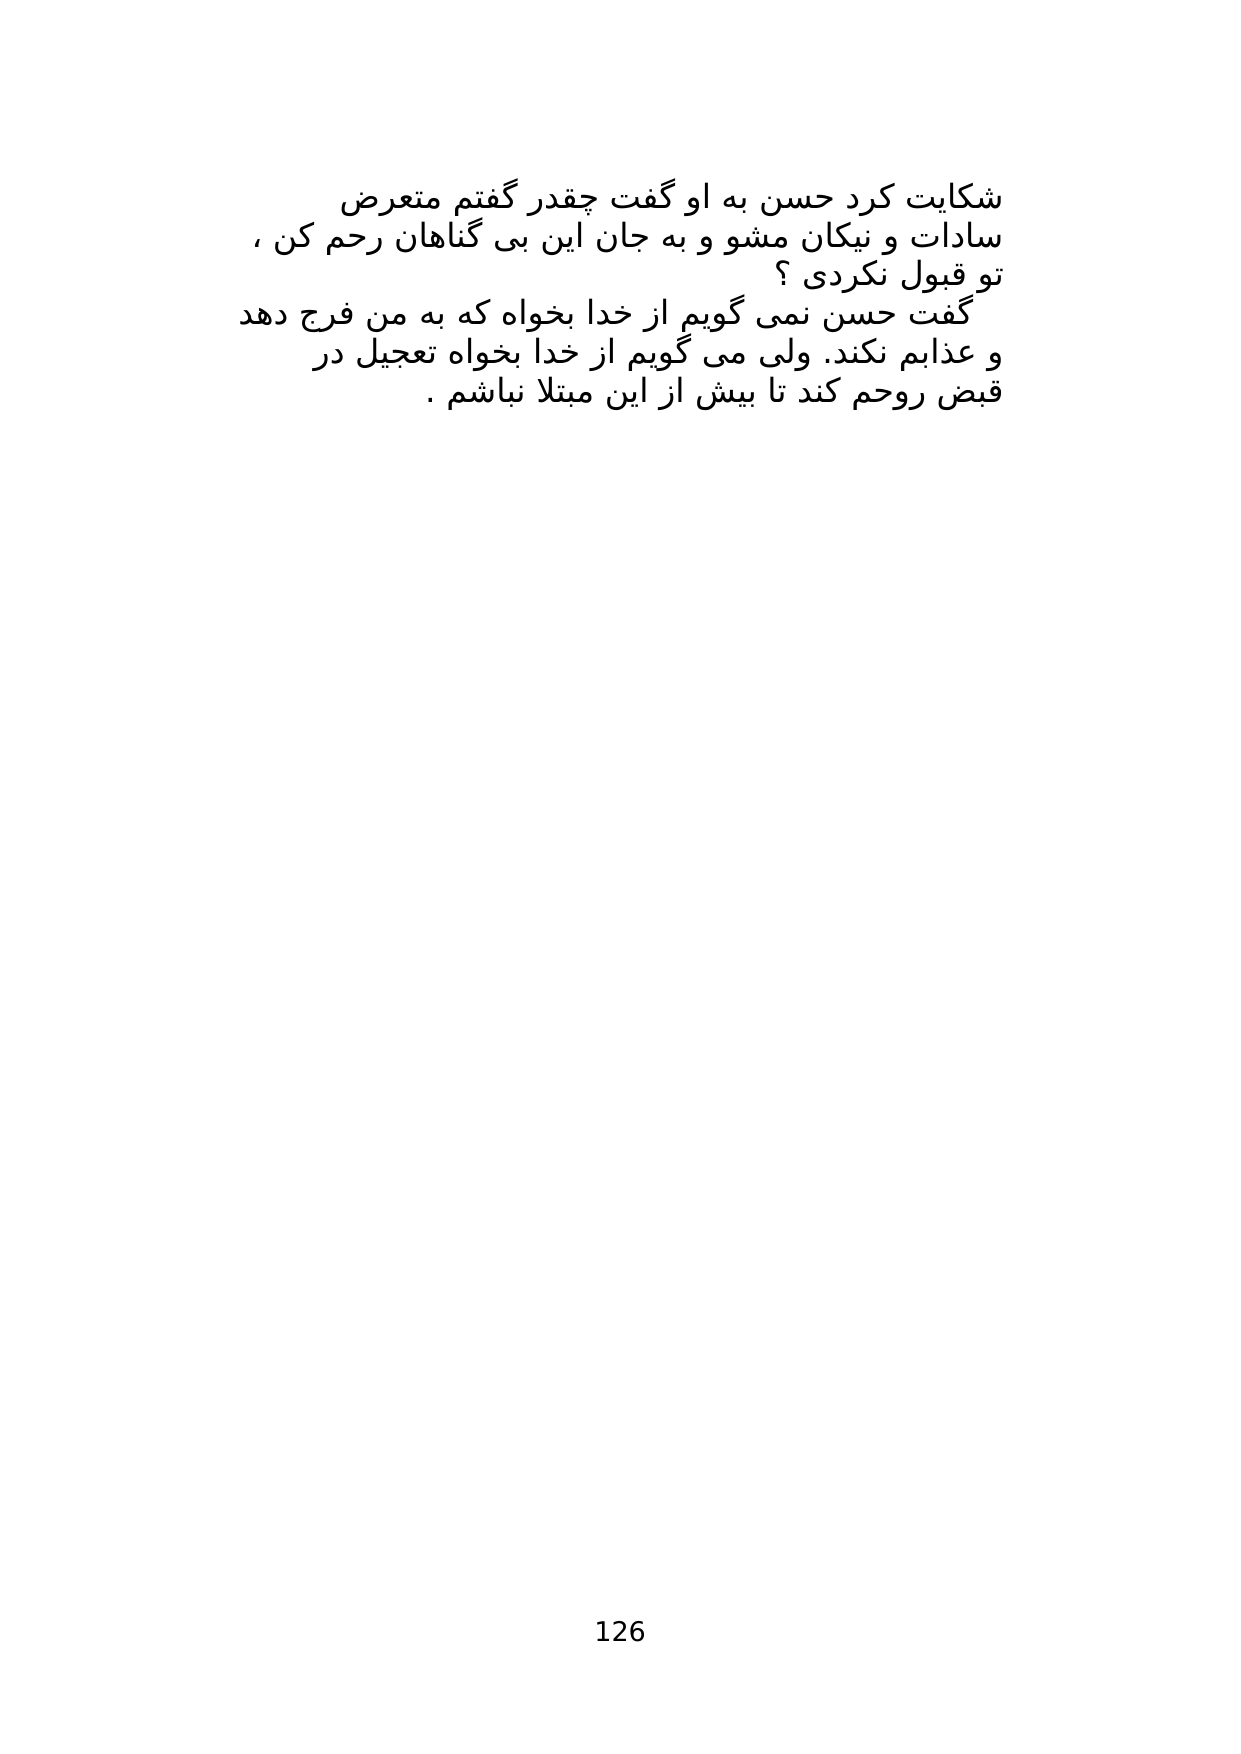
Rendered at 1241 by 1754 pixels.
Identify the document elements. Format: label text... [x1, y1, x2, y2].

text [236, 177, 1004, 294]
text گفت حسن نمی گویم از خدا بخواه که به من فرج دهد و عذابم نکند. ولی می گویم از خدا بخواه تعجیل در قبض روحم کند تا بیش از این مبتلا نباشم . [236, 294, 1004, 410]
